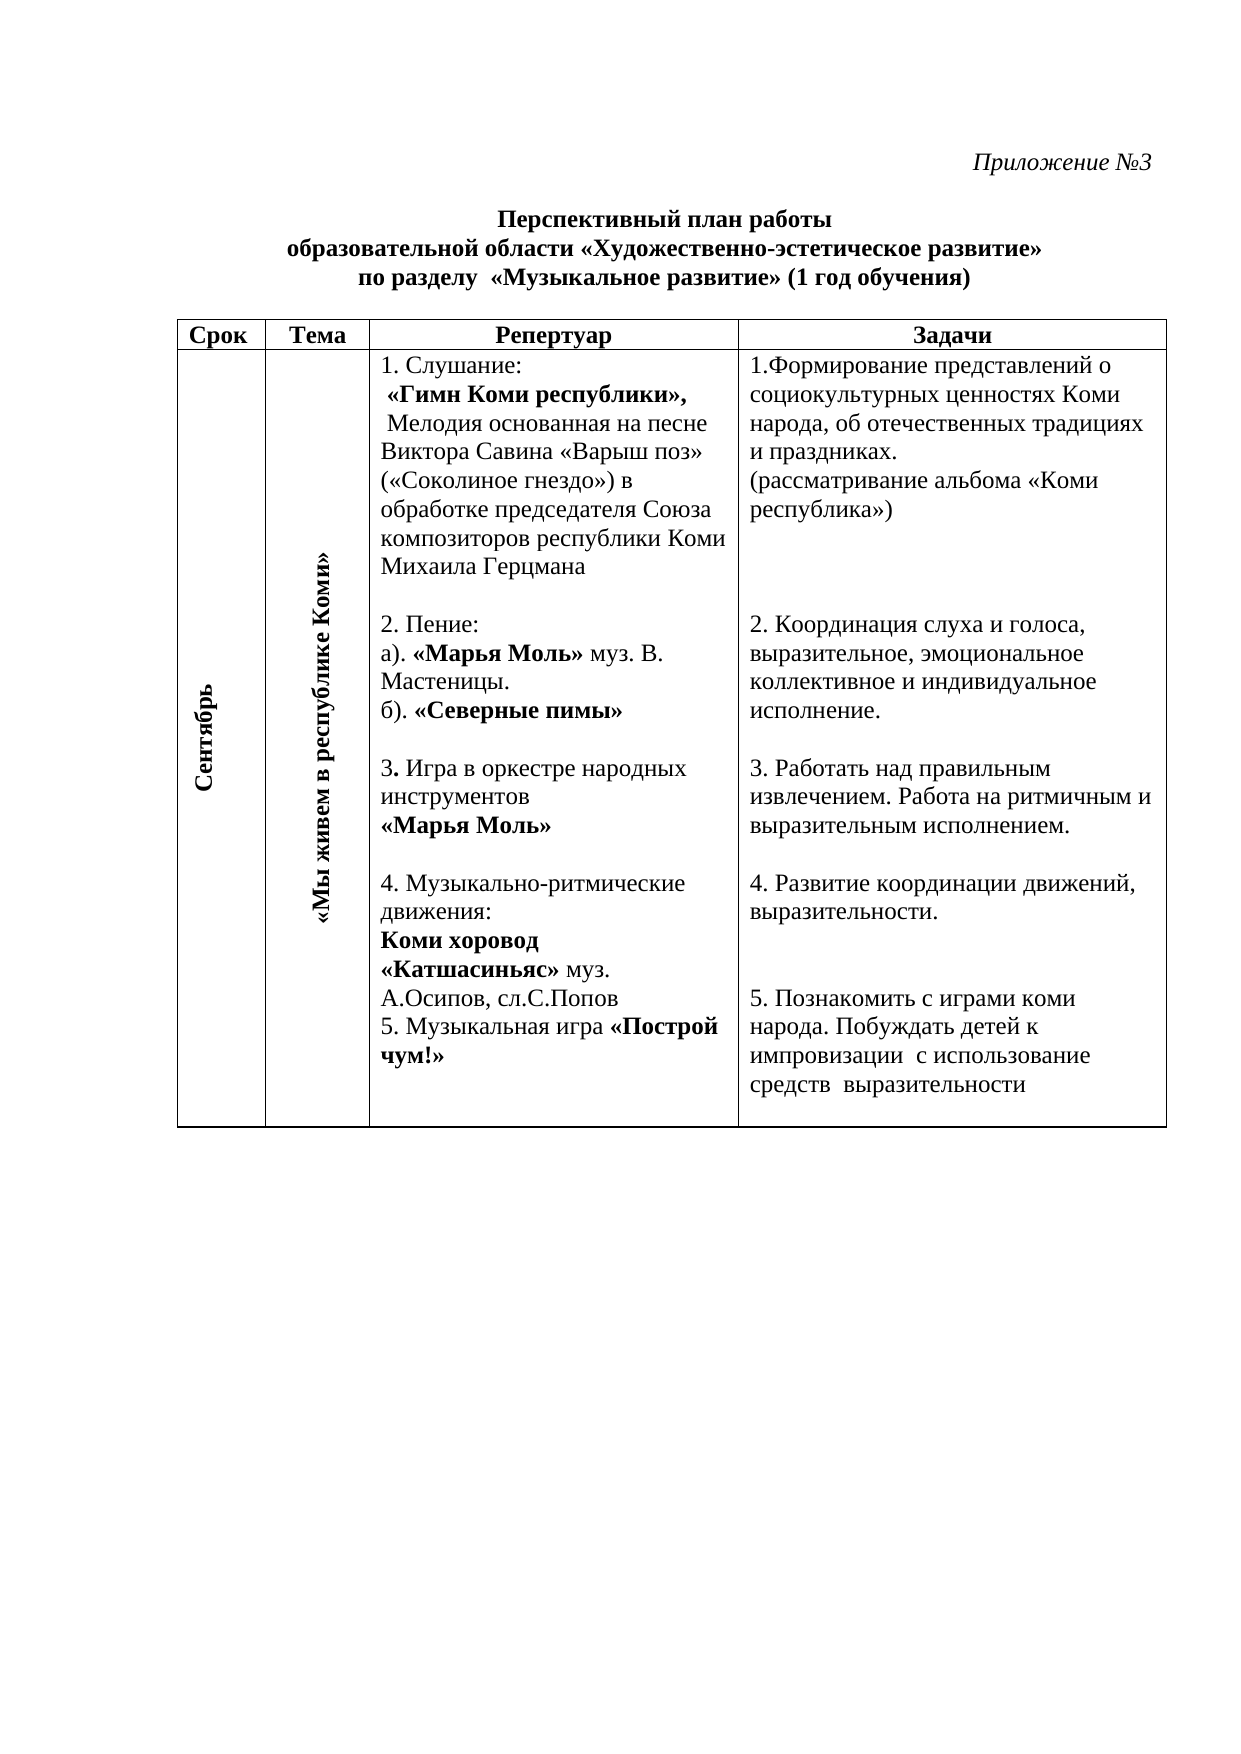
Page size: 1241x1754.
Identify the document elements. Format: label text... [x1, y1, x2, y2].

text по разделу «Музыкальное развитие» (1 год обучения) [177, 262, 1152, 291]
table_header Срок [178, 320, 265, 349]
table_header Тема [266, 320, 369, 349]
text Перспективный план работы [177, 204, 1152, 233]
text Приложение №3 [177, 147, 1152, 176]
table_cell 1. Слушание: «Гимн Коми республики», Мелодия основанная на песне Виктора Савина «Варыш поз» («Соколиное гнездо») в обработке председателя Союза композиторов республики Коми Михаила Герцмана 2. Пение: а). «Марья Моль» муз. В. Мастеницы. б). «Северные пимы» 3. Игра в оркестре народных инструментов «Марья Моль» 4. Музыкально-ритмические движения: Коми хоровод «Катшасиньяс» муз. А.Осипов, сл.С.Попов 5. Музыкальная игра «Построй чум!» [370, 350, 738, 1126]
table_cell Сентябрь [178, 350, 265, 1126]
table_header Задачи [739, 320, 1166, 349]
text образовательной области «Художественно-эстетическое развитие» [177, 233, 1152, 262]
table_header Репертуар [370, 320, 738, 349]
table_cell 1.Формирование представлений о социокультурных ценностях Коми народа, об отечественных традициях и праздниках. (рассматривание альбома «Коми республика») 2. Координация слуха и голоса, выразительное, эмоциональное коллективное и индивидуальное исполнение. 3. Работать над правильным извлечением. Работа на ритмичным и выразительным исполнением. 4. Развитие координации движений, выразительности. 5. Познакомить с играми коми народа. Побуждать детей к импровизации с использование средств выразительности [739, 350, 1166, 1126]
table_cell «Мы живем в республике Коми» [266, 350, 369, 1126]
